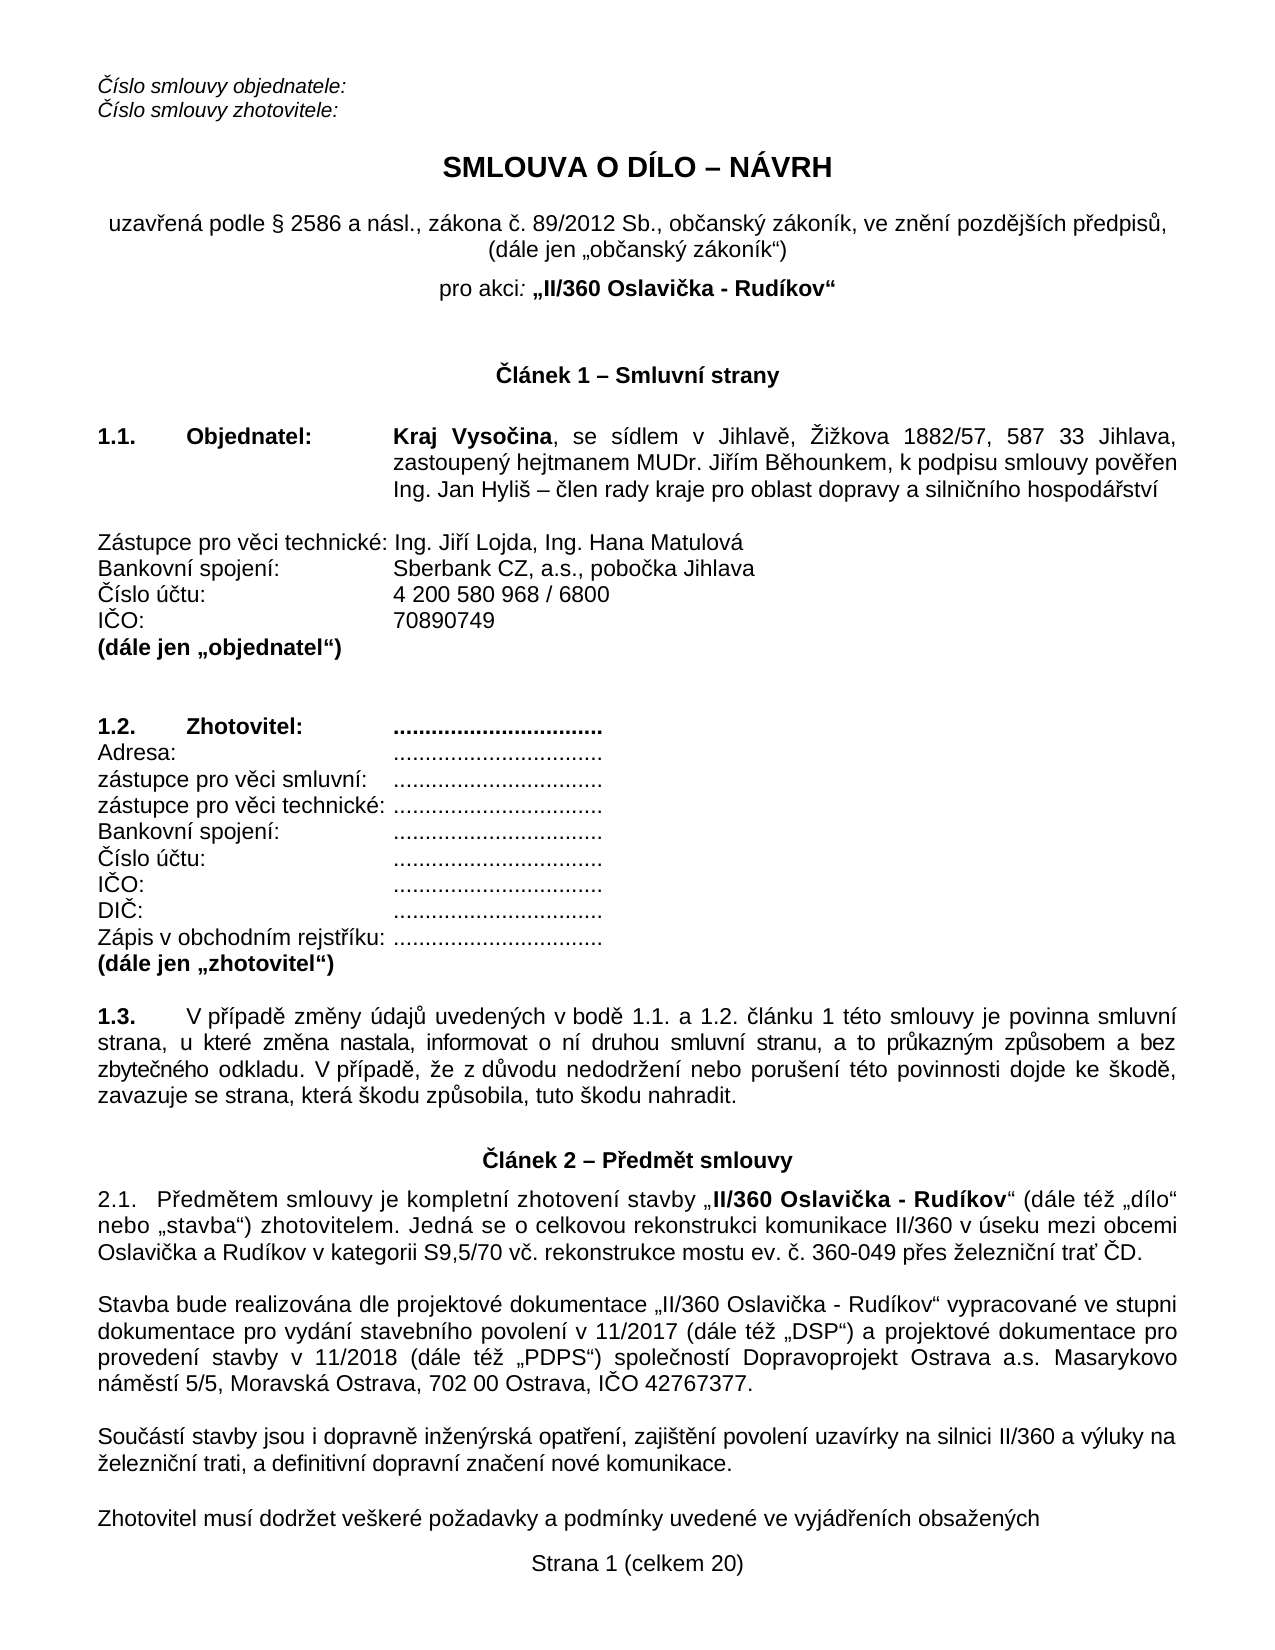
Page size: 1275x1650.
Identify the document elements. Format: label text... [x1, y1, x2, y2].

text Číslo účtu: ................................. [97, 845, 1177, 871]
text IČO: 70890749 [97, 607, 1177, 634]
list Zhotovitel: ................................. [97, 713, 1177, 739]
text DIČ: ................................. [97, 897, 1177, 924]
text Zástupce pro věci technické: Ing. Jiří Lojda, Ing. Hana Matulová [97, 528, 1177, 555]
text zástupce pro věci smluvní: ................................. [97, 766, 1177, 792]
text Adresa: ................................. [97, 739, 1177, 766]
text IČO: ................................. [97, 871, 1177, 897]
text (dále jen „zhotovitel“) [97, 950, 1177, 976]
text Zhotovitel musí dodržet veškeré požadavky a podmínky uvedené ve vyjádřeních obsažených [97, 1505, 1177, 1531]
text Bankovní spojení: Sberbank CZ, a.s., pobočka Jihlava [97, 555, 1177, 581]
text Bankovní spojení: ................................. [97, 818, 1177, 845]
text Číslo účtu: 4 200 580 968 / 6800 [97, 581, 1177, 607]
list V případě změny údajů uvedených v bodě 1.1. a 1.2. článku 1 této smlouvy je povinna smluvní strana, u které změna nastala, informovat o ní druhou smluvní stranu, a to průkazným způsobem a bez zbytečného odkladu. V případě, že z důvodu nedodržení nebo porušení této povinnosti dojde ke škodě, zavazuje se strana, která škodu způsobila, tuto škodu nahradit. [97, 1003, 1177, 1108]
list Objednatel: Kraj Vysočina, se sídlem v Jihlavě, Žižkova 1882/57, 587 33 Jihlava, zastoupený hejtmanem MUDr. Jiřím Běhounkem, k podpisu smlouvy pověřen Ing. Jan Hyliš – člen rady kraje pro oblast dopravy a silničního hospodářství [97, 423, 1177, 502]
text uzavřená podle § 2586 a násl., zákona č. 89/2012 Sb., občanský zákoník, ve znění pozdějších předpisů, (dále jen „občanský zákoník“) [97, 210, 1177, 262]
text Článek 1 – Smluvní strany [97, 362, 1177, 388]
subtitle SMLOUVA O DÍLO – NÁVRH [97, 150, 1177, 183]
text zástupce pro věci technické: ................................. [97, 792, 1177, 818]
text pro akci: „II/360 Oslavička - Rudíkov“ [97, 275, 1177, 301]
text Zápis v obchodním rejstříku: ................................. [97, 924, 1177, 950]
text (dále jen „objednatel“) [97, 634, 1177, 660]
text Článek 2 – Předmět smlouvy [97, 1147, 1177, 1173]
list Předmětem smlouvy je kompletní zhotovení stavby „II/360 Oslavička - Rudíkov“ (dále též „dílo“ nebo „stavba“) zhotovitelem. Jedná se o celkovou rekonstrukci komunikace II/360 v úseku mezi obcemi Oslavička a Rudíkov v kategorii S9,5/70 vč. rekonstrukce mostu ev. č. 360-049 přes železniční trať ČD. [97, 1186, 1177, 1265]
text Stavba bude realizována dle projektové dokumentace „II/360 Oslavička - Rudíkov“ vypracované ve stupni dokumentace pro vydání stavebního povolení v 11/2017 (dále též „DSP“) a projektové dokumentace pro provedení stavby v 11/2018 (dále též „PDPS“) společností Dopravoprojekt Ostrava a.s. Masarykovo náměstí 5/5, Moravská Ostrava, 702 00 Ostrava, IČO 42767377. [97, 1291, 1177, 1397]
text Součástí stavby jsou i dopravně inženýrská opatření, zajištění povolení uzavírky na silnici II/360 a výluky na železniční trati, a definitivní dopravní značení nové komunikace. [97, 1423, 1177, 1476]
